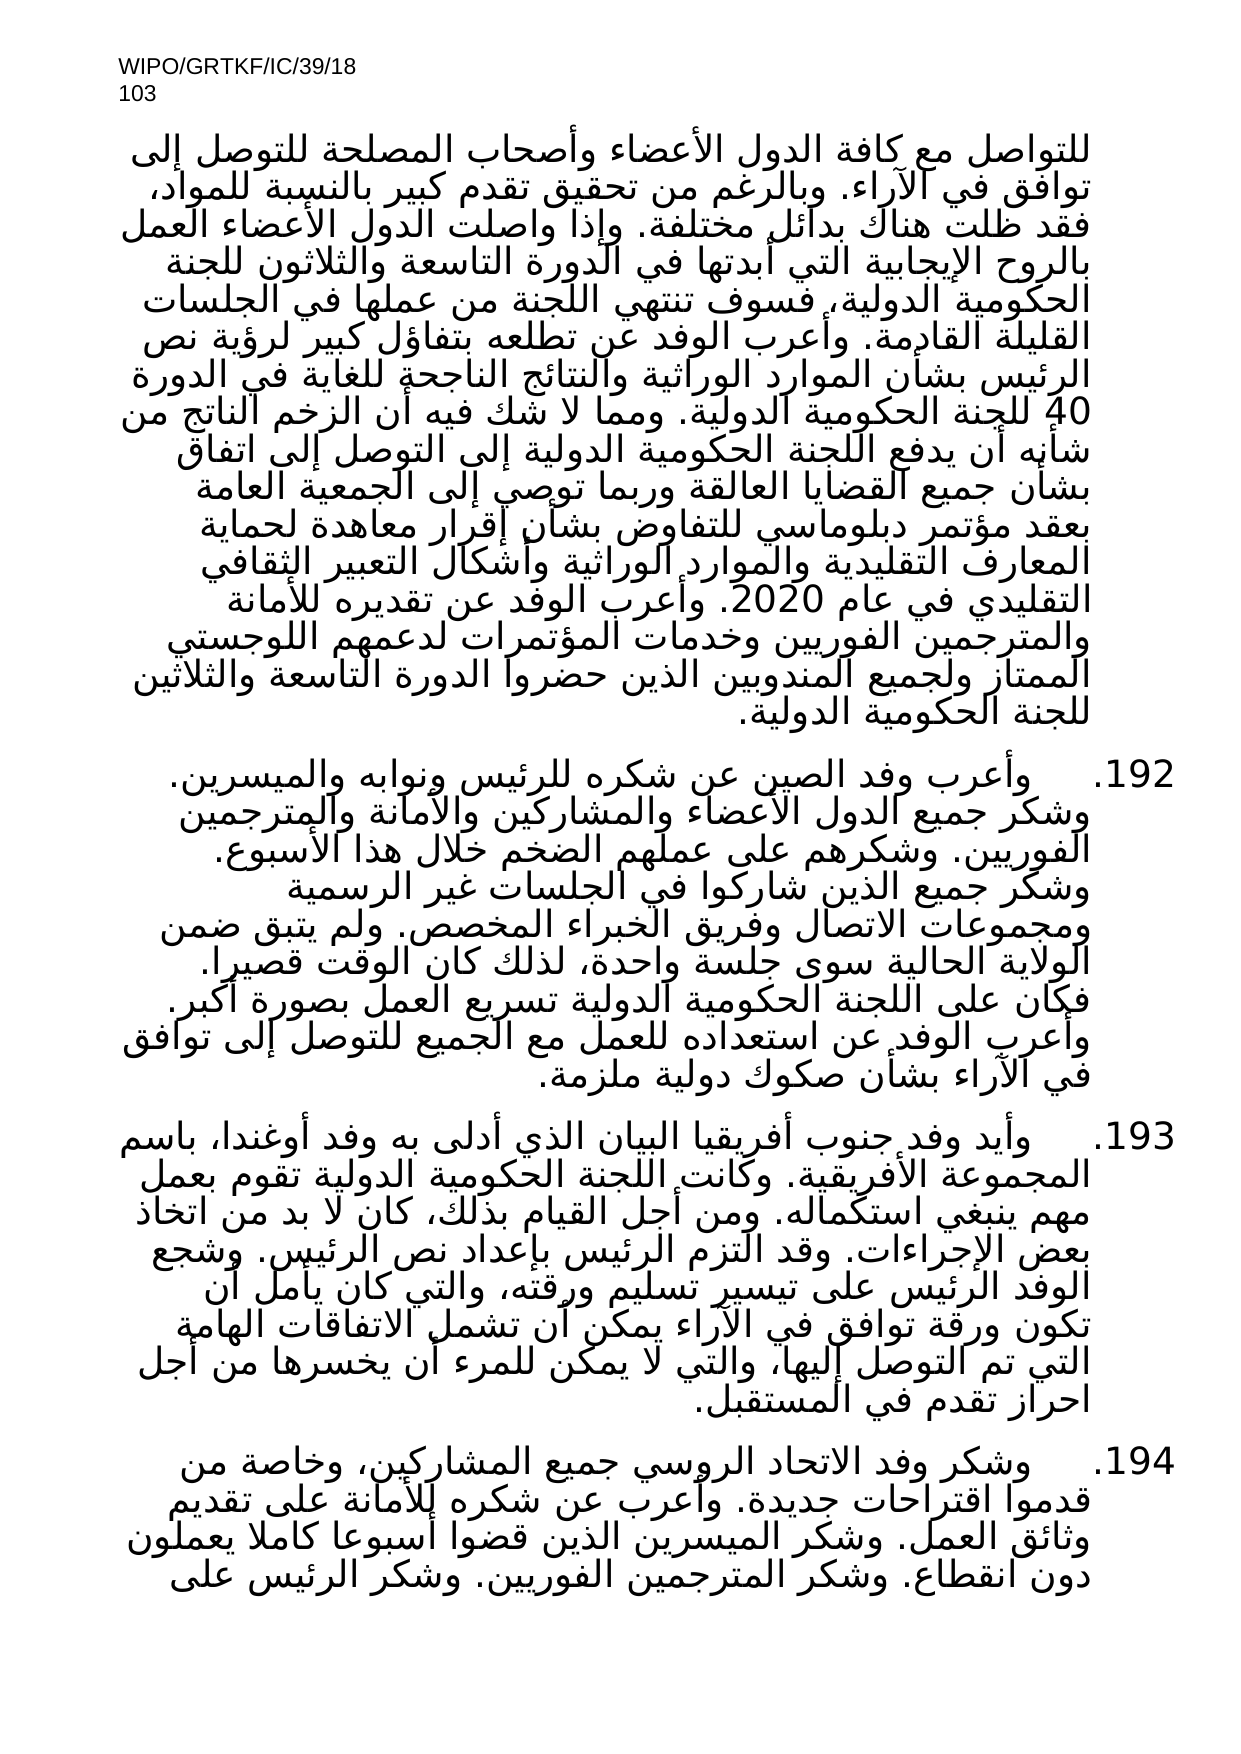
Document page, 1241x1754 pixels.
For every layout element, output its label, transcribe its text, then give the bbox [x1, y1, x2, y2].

text وأيد وفد جنوب أفريقيا البيان الذي أدلى به وفد أوغندا، باسم المجموعة الأفريقية. وكانت اللجنة الحكومية الدولية تقوم بعمل مهم ينبغي استكماله. ومن أجل القيام بذلك، كان لا بد من اتخاذ بعض الإجراءات. وقد التزم الرئيس بإعداد نص الرئيس. وشجع الوفد الرئيس على تيسير تسليم ورقته، والتي كان يأمل أن تكون ورقة توافق في الآراء يمكن أن تشمل الاتفاقات الهامة التي تم التوصل إليها، والتي لا يمكن للمرء أن يخسرها من أجل احراز تقدم في المستقبل. [118, 1120, 1092, 1420]
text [118, 132, 1092, 732]
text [118, 1445, 1092, 1595]
text وأعرب وفد الصين عن شكره للرئيس ونوابه والميسرين. وشكر جميع الدول الأعضاء والمشاركين والأمانة والمترجمين الفوريين. وشكرهم على عملهم الضخم خلال هذا الأسبوع. وشكر جميع الذين شاركوا في الجلسات غير الرسمية ومجموعات الاتصال وفريق الخبراء المخصص. ولم يتبق ضمن الولاية الحالية سوى جلسة واحدة، لذلك كان الوقت قصيرا. فكان على اللجنة الحكومية الدولية تسريع العمل بصورة أكبر. وأعرب الوفد عن استعداده للعمل مع الجميع للتوصل إلى توافق في الآراء بشأن صكوك دولية ملزمة. [118, 757, 1092, 1095]
